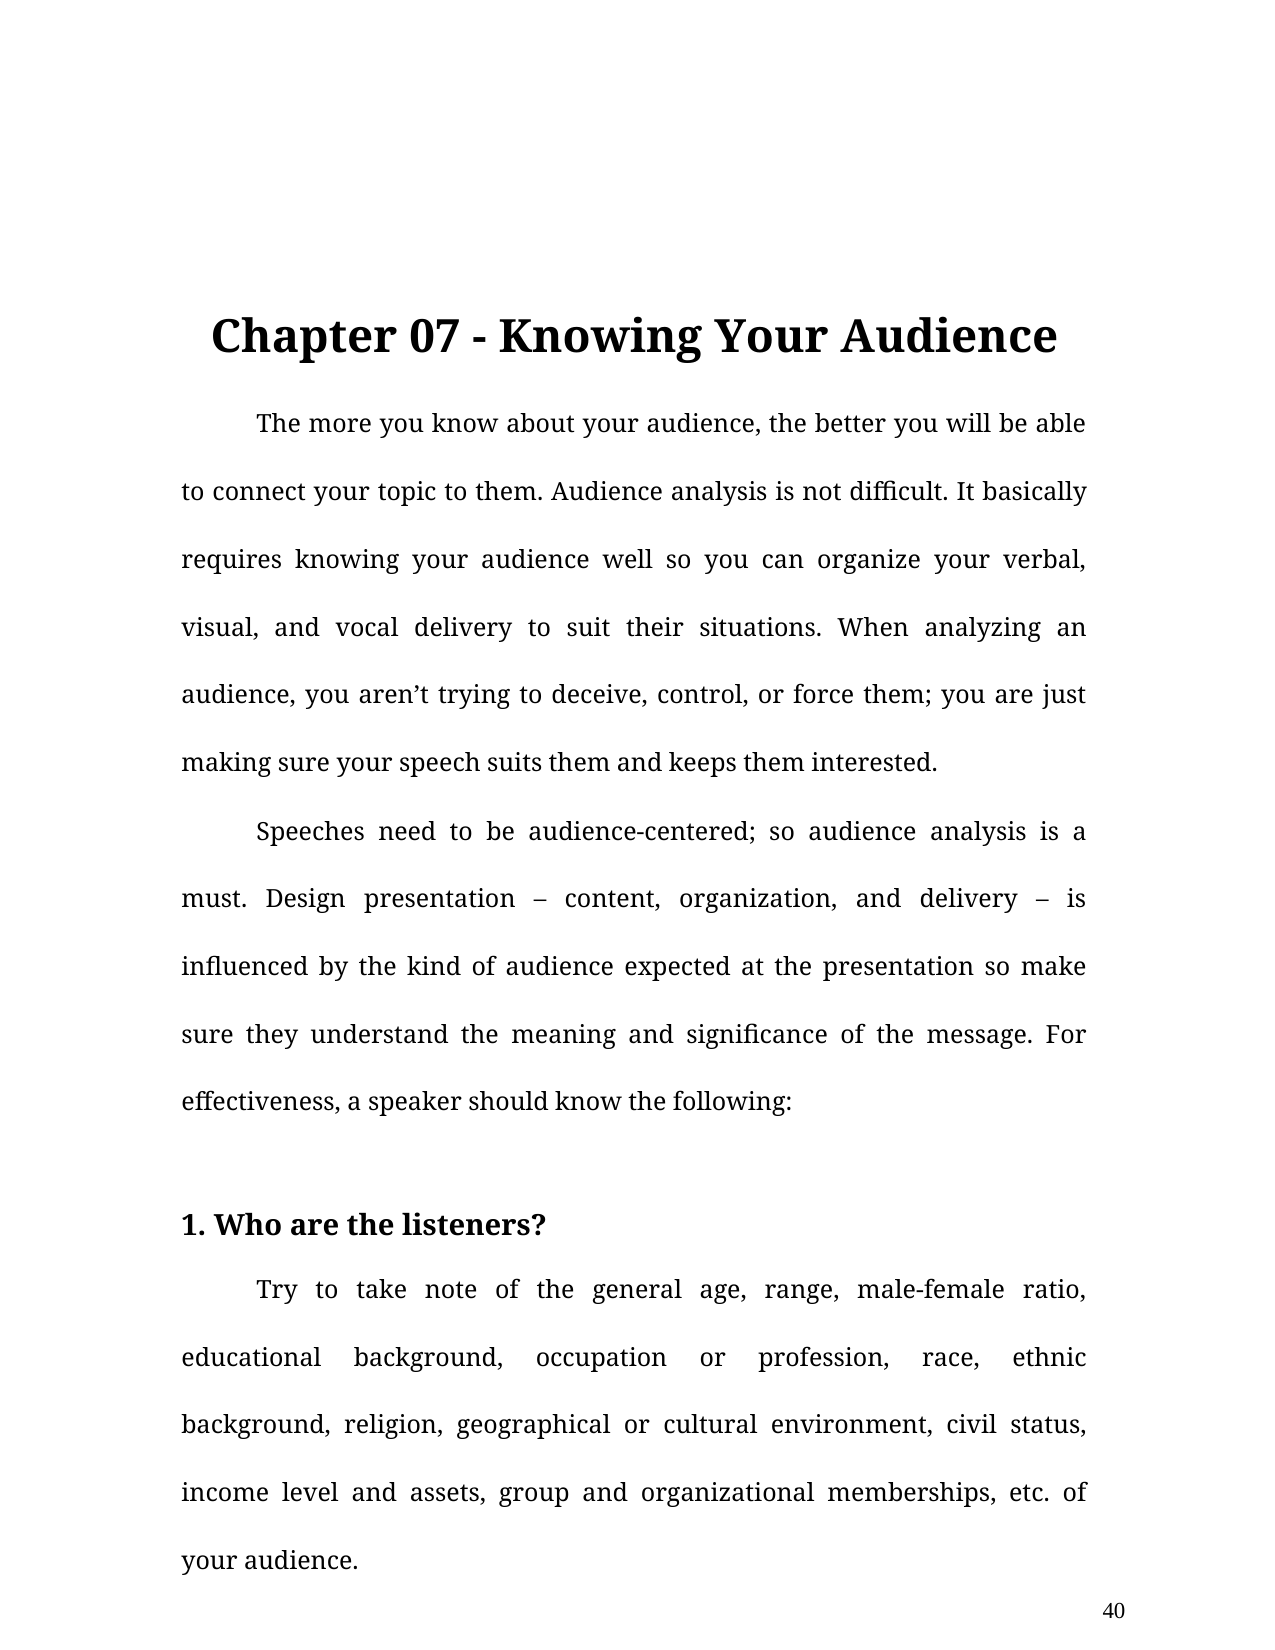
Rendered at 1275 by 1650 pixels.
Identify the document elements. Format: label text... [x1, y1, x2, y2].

text Try to take note of the general age, range, male-female ratio, educational background, occupation or profession, race, ethnic background, religion, geographical or cultural environment, civil status, income level and assets, group and organizational memberships, etc. of your audience. [181, 1272, 1087, 1577]
text Chapter 07 - Knowing Your Audience [144, 303, 1125, 366]
text The more you know about your audience, the better you will be able to connect your topic to them. Audience analysis is not difficult. It basically requires knowing your audience well so you can organize your verbal, visual, and vocal delivery to suit their situations. When analyzing an audience, you aren’t trying to deceive, control, or force them; you are just making sure your speech suits them and keeps them interested. [181, 406, 1087, 779]
text Speeches need to be audience-centered; so audience analysis is a must. Design presentation – content, organization, and delivery – is influenced by the kind of audience expected at the presentation so make sure they understand the meaning and significance of the message. For effectiveness, a speaker should know the following: [181, 813, 1087, 1118]
text 1. Who are the listeners? [181, 1204, 1125, 1244]
